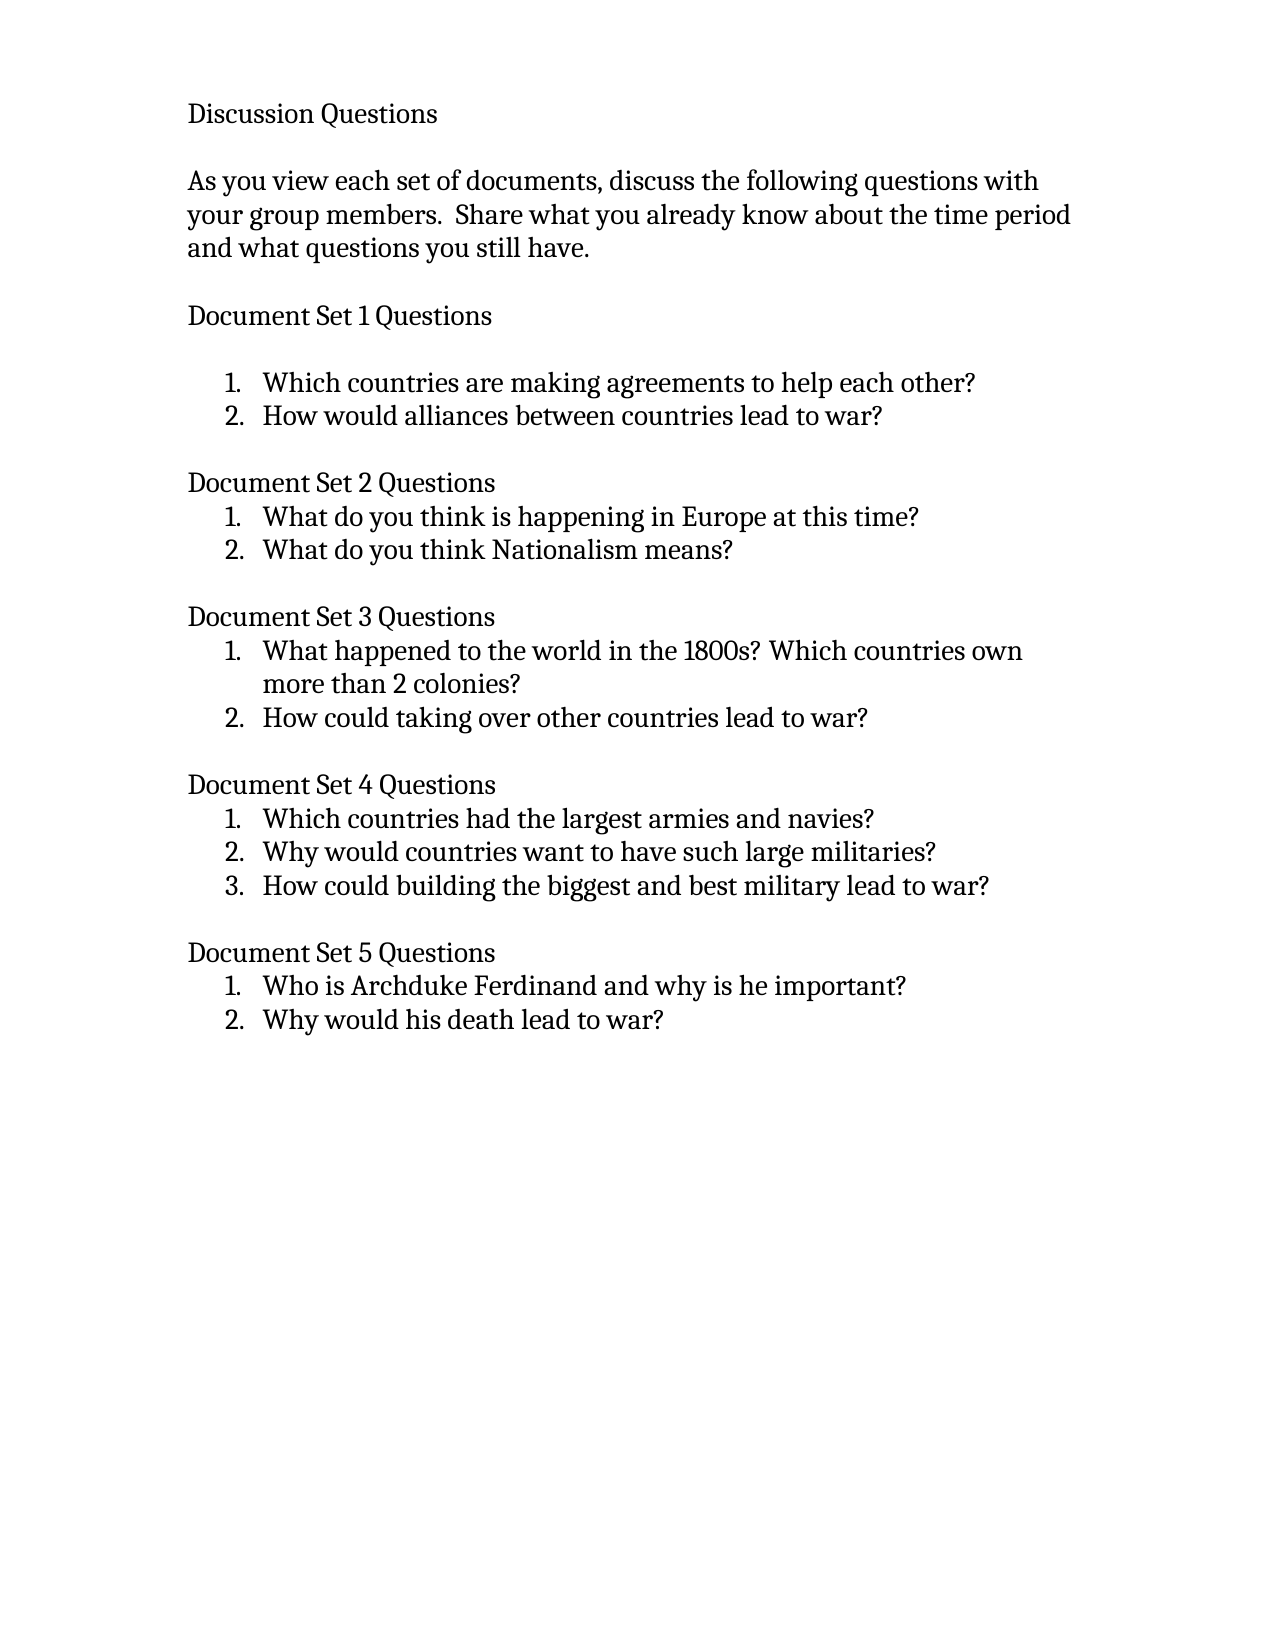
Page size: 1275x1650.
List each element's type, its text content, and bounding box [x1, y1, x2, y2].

list Which countries are making agreements to help each other? [225, 366, 1087, 399]
list What do you think Nationalism means? [225, 533, 1087, 567]
list Why would his death lead to war? [225, 1003, 1087, 1037]
list How could building the biggest and best military lead to war? [225, 869, 1087, 902]
list How could taking over other countries lead to war? [225, 701, 1087, 735]
list Who is Archduke Ferdinand and why is he important? [225, 969, 1087, 1003]
text Document Set 1 Questions [187, 299, 1087, 332]
text Document Set 2 Questions [187, 466, 1087, 500]
list How would alliances between countries lead to war? [225, 399, 1087, 433]
list Why would countries want to have such large militaries? [225, 835, 1087, 869]
text Document Set 3 Questions [187, 601, 1087, 634]
text As you view each set of documents, discuss the following questions with your group members. Share what you already know about the time period and what questions you still have. [187, 164, 1087, 265]
list Which countries had the largest armies and navies? [225, 802, 1087, 835]
list What happened to the world in the 1800s? Which countries own more than 2 colonies? [225, 634, 1087, 701]
list What do you think is happening in Europe at this time? [225, 500, 1087, 533]
text Document Set 4 Questions [187, 768, 1087, 802]
text Discussion Questions [187, 97, 1087, 131]
text Document Set 5 Questions [187, 936, 1087, 969]
